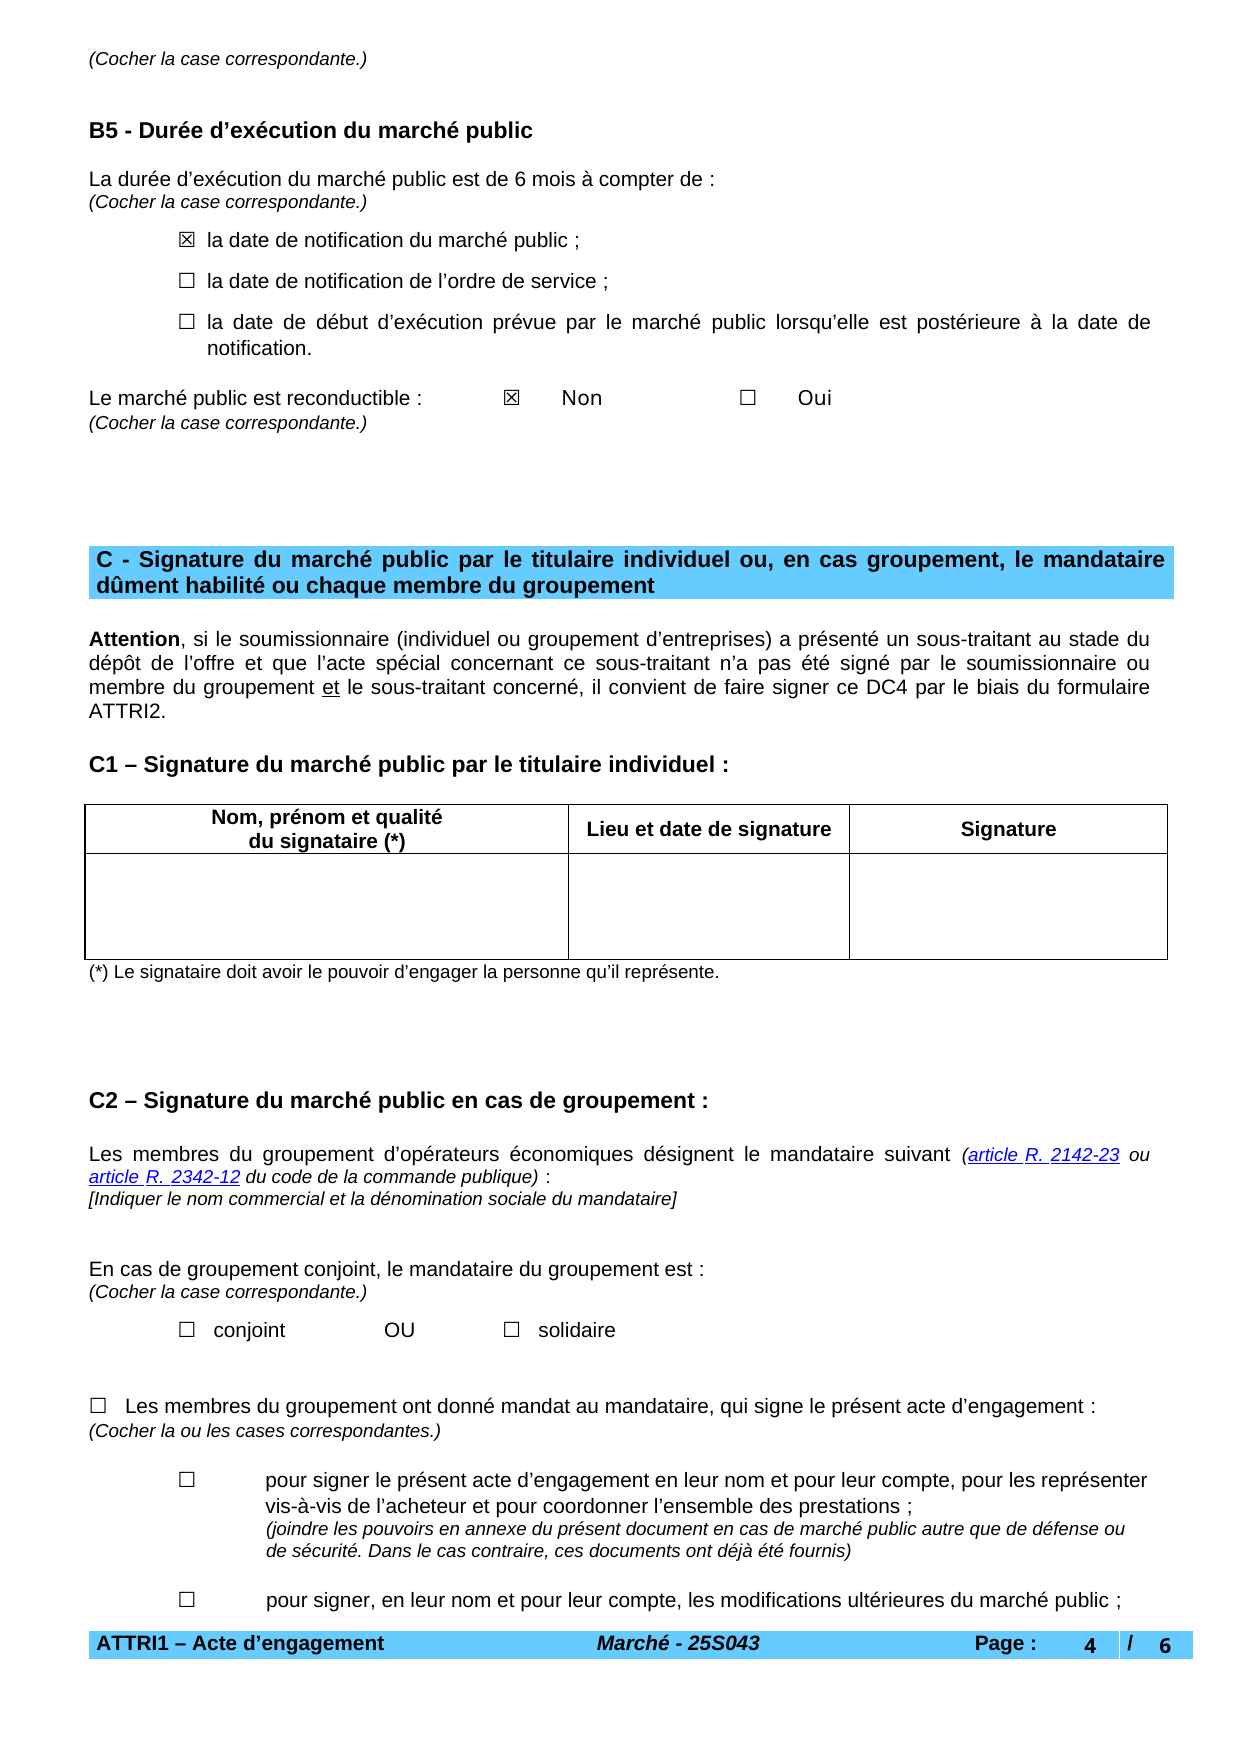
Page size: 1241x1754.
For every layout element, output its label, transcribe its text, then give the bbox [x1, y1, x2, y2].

text (Cocher la case correspondante.) [89, 47, 1152, 69]
text pour signer, en leur nom et pour leur compte, les modifications ultérieures du marché public ; [177, 1585, 1152, 1613]
text pour signer le présent acte d’engagement en leur nom et pour leur compte, pour les représenter vis-à-vis de l’acheteur et pour coordonner l’ensemble des prestations ; [89, 1466, 1152, 1518]
text La durée d’exécution du marché public est de 6 mois à compter de : [89, 167, 1152, 191]
text la date de début d’exécution prévue par le marché public lorsqu’elle est postérieure à la date de notification. [148, 307, 1152, 359]
table_header Nom, prénom et qualité du signataire (*) [86, 805, 568, 853]
table_cell [850, 854, 1167, 959]
text Les membres du groupement ont donné mandat au mandataire, qui signe le présent acte d’engagement : [89, 1392, 1152, 1420]
table_cell [569, 854, 849, 959]
table_header Signature [850, 805, 1167, 853]
text la date de notification du marché public ; [148, 225, 1152, 253]
text la date de notification de l’ordre de service ; [148, 266, 1152, 294]
table_cell [86, 854, 568, 959]
text (Cocher la case correspondante.) [89, 191, 1152, 213]
text C1 – Signature du marché public par le titulaire individuel : [89, 751, 1152, 778]
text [266, 1518, 1152, 1561]
text Les membres du groupement d’opérateurs économiques désignent le mandataire suivant (article R. 2142-23 ou article R. 2342-12 du code de la commande publique) : [89, 1142, 1152, 1188]
table_header Lieu et date de signature [569, 805, 849, 853]
text Attention, si le soumissionnaire (individuel ou groupement d’entreprises) a présenté un sous-traitant au stade du dépôt de l’offre et que l’acte spécial concernant ce sous-traitant n’a pas été signé par le soumissionnaire ou membre du groupement et le sous-traitant concerné, il convient de faire signer ce DC4 par le biais du formulaire ATTRI2. [89, 627, 1152, 723]
text C2 – Signature du marché public en cas de groupement : [89, 1087, 1152, 1114]
text (Cocher la ou les cases correspondantes.) [89, 1420, 1152, 1442]
table_header C - Signature du marché public par le titulaire individuel ou, en cas groupement, le mandataire dûment habilité ou chaque membre du groupement [89, 546, 1174, 599]
text (Cocher la case correspondante.) [89, 412, 1152, 433]
text [Indiquer le nom commercial et la dénomination sociale du mandataire] [89, 1188, 1152, 1209]
subtitle B5 - Durée d’exécution du marché public [89, 117, 1152, 143]
text Le marché public est reconductible : Non Oui [89, 383, 1152, 412]
text (Cocher la case correspondante.) [89, 1281, 1152, 1303]
text En cas de groupement conjoint, le mandataire du groupement est : [89, 1257, 1152, 1281]
text conjoint OU solidaire [89, 1315, 1152, 1344]
text (*) Le signataire doit avoir le pouvoir d’engager la personne qu’il représente. [89, 960, 1152, 982]
